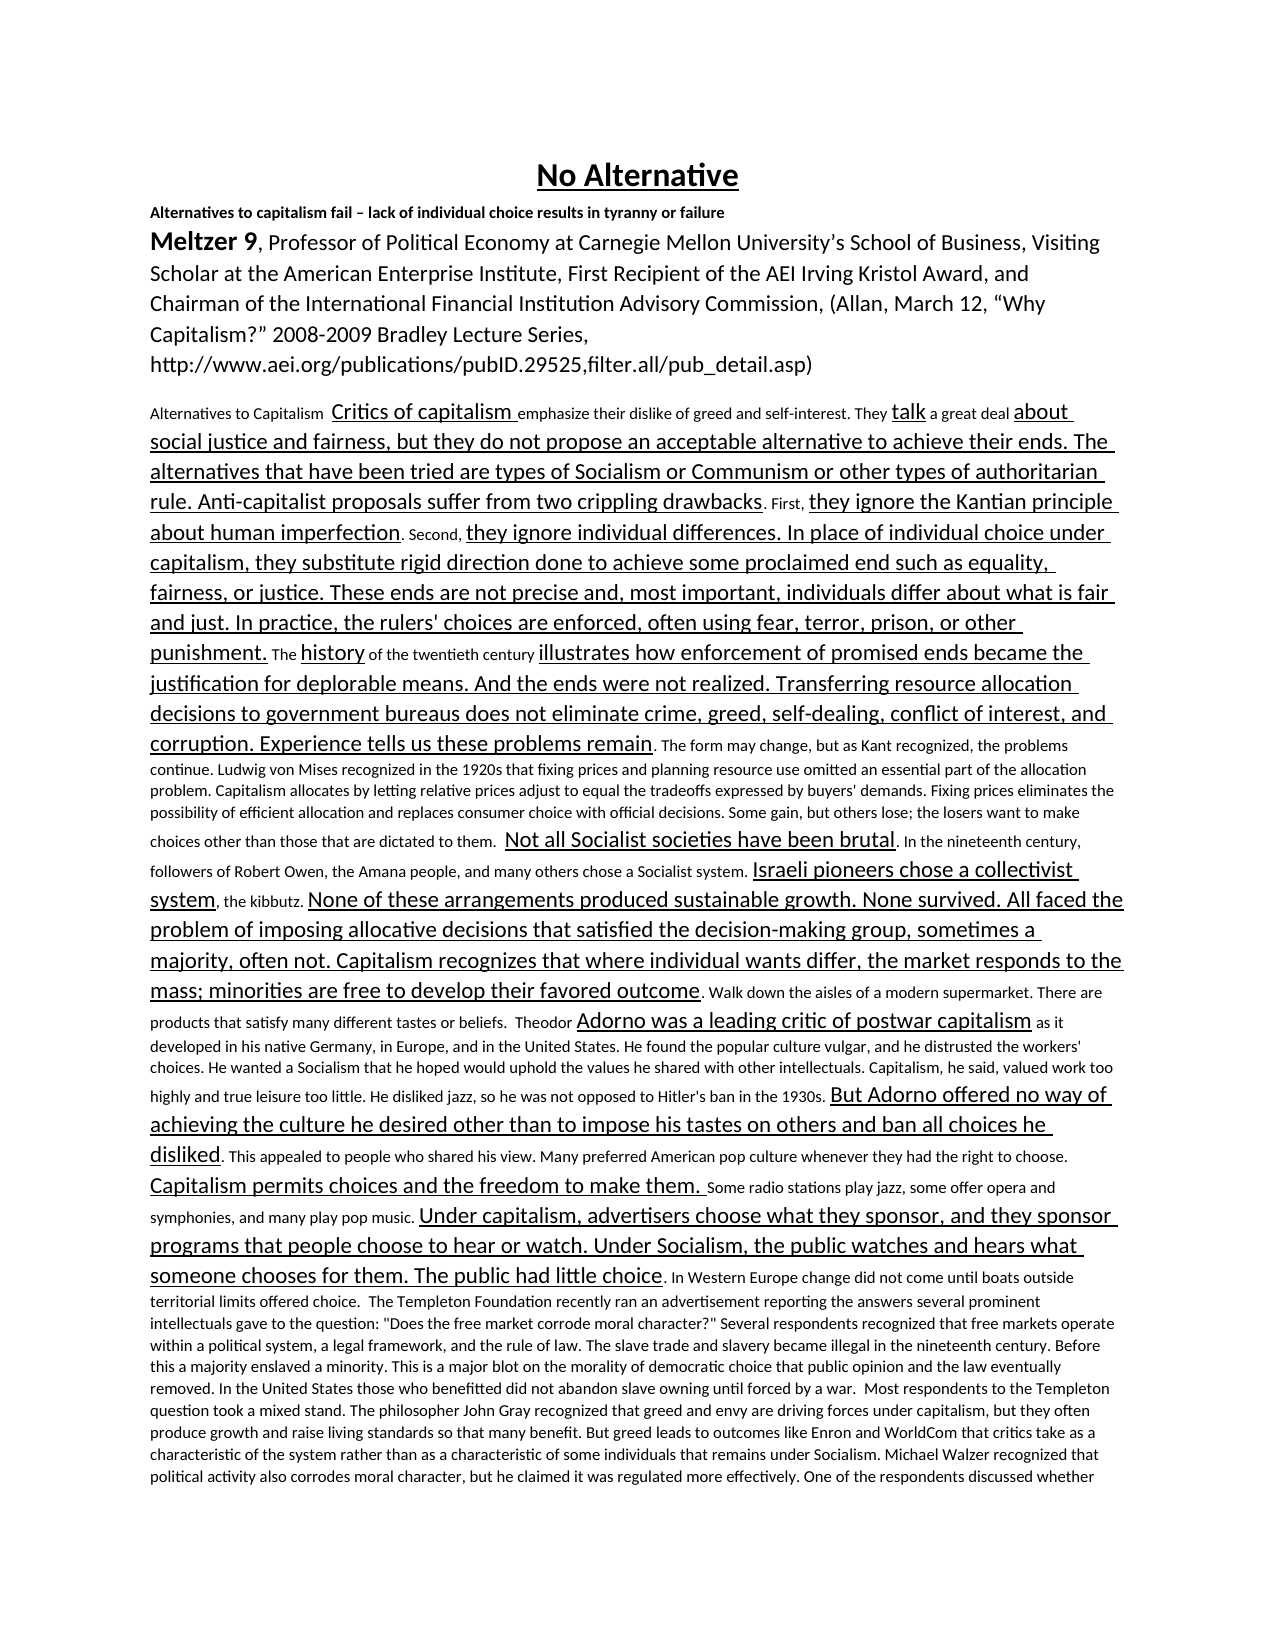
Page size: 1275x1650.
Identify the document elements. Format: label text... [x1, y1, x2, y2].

text Meltzer 9, Professor of Political Economy at Carnegie Mellon University’s School of Business, Visiting Scholar at the American Enterprise Institute, First Recipient of the AEI Irving Kristol Award, and Chairman of the International Financial Institution Advisory Commission, (Allan, March 12, “Why Capitalism?” 2008-2009 Bradley Lecture Series, http://www.aei.org/publications/pubID.29525,filter.all/pub_detail.asp) [150, 224, 1125, 378]
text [150, 397, 1125, 1486]
subtitle No Alternative [150, 154, 1125, 195]
subtitle Alternatives to capitalism fail – lack of individual choice results in tyranny or failure [150, 202, 1125, 223]
